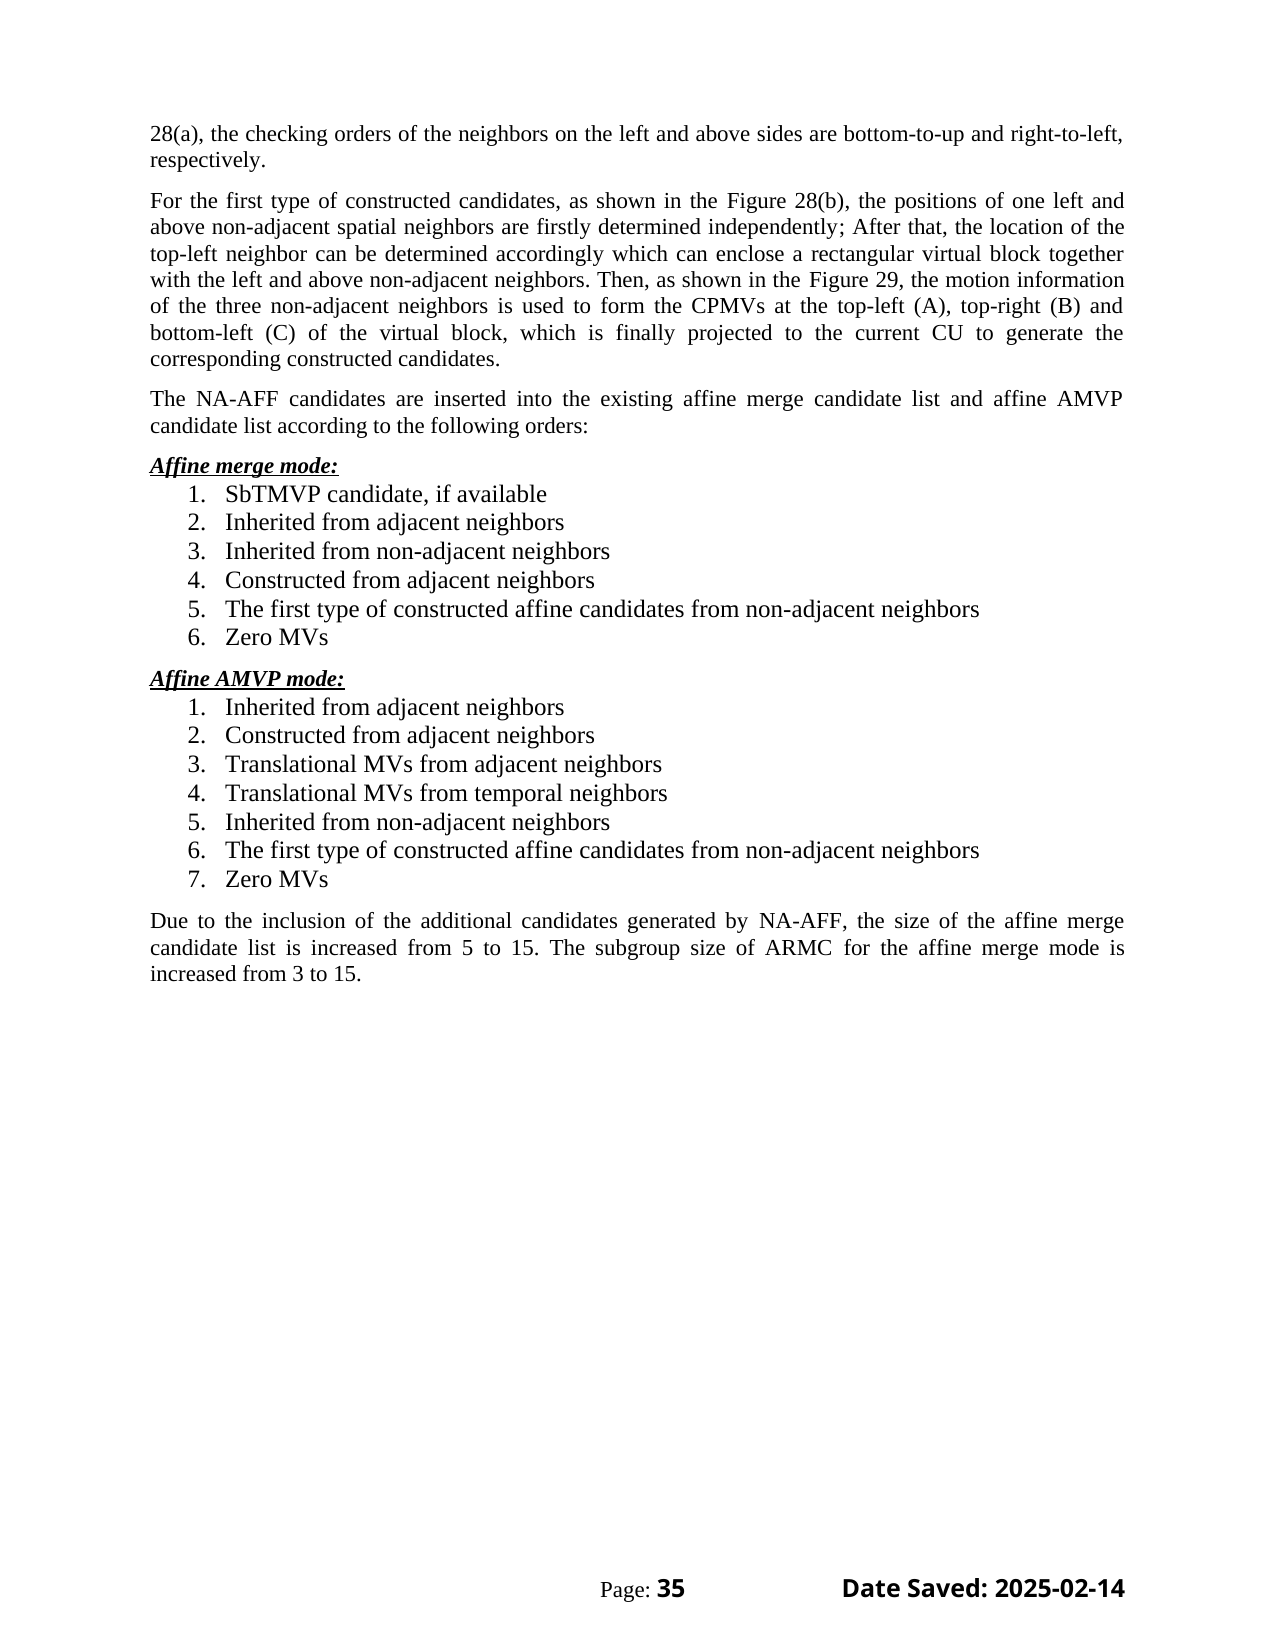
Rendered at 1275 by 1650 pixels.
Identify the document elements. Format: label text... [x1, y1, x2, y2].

list SbTMVP candidate, if available [187, 479, 1125, 507]
list Inherited from adjacent neighbors [187, 692, 1125, 721]
text Due to the inclusion of the additional candidates generated by NA-AFF, the size of the affine merge candidate list is increased from 5 to 15. The subgroup size of ARMC for the affine merge mode is increased from 3 to 15. [150, 907, 1125, 986]
list Translational MVs from temporal neighbors [187, 778, 1125, 807]
list Zero MVs [187, 622, 1125, 651]
text For the first type of constructed candidates, as shown in the Figure 28(b), the positions of one left and above non-adjacent spatial neighbors are firstly determined independently; After that, the location of the top-left neighbor can be determined accordingly which can enclose a rectangular virtual block together with the left and above non-adjacent neighbors. Then, as shown in the Figure 29, the motion information of the three non-adjacent neighbors is used to form the CPMVs at the top-left (A), top-right (B) and bottom-left (C) of the virtual block, which is finally projected to the current CU to generate the corresponding constructed candidates. [150, 187, 1125, 371]
text Affine merge mode: [150, 452, 1125, 479]
list Inherited from adjacent neighbors [187, 507, 1125, 536]
list Inherited from non-adjacent neighbors [187, 807, 1125, 836]
text The NA-AFF candidates are inserted into the existing affine merge candidate list and affine AMVP candidate list according to the following orders: [150, 386, 1125, 438]
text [150, 120, 1125, 173]
list Translational MVs from adjacent neighbors [187, 749, 1125, 778]
list The first type of constructed affine candidates from non-adjacent neighbors [187, 836, 1125, 864]
list The first type of constructed affine candidates from non-adjacent neighbors [187, 594, 1125, 622]
list Inherited from non-adjacent neighbors [187, 536, 1125, 565]
list Constructed from adjacent neighbors [187, 721, 1125, 749]
list Constructed from adjacent neighbors [187, 565, 1125, 594]
list Zero MVs [187, 864, 1125, 893]
text Affine AMVP mode: [150, 665, 1125, 692]
